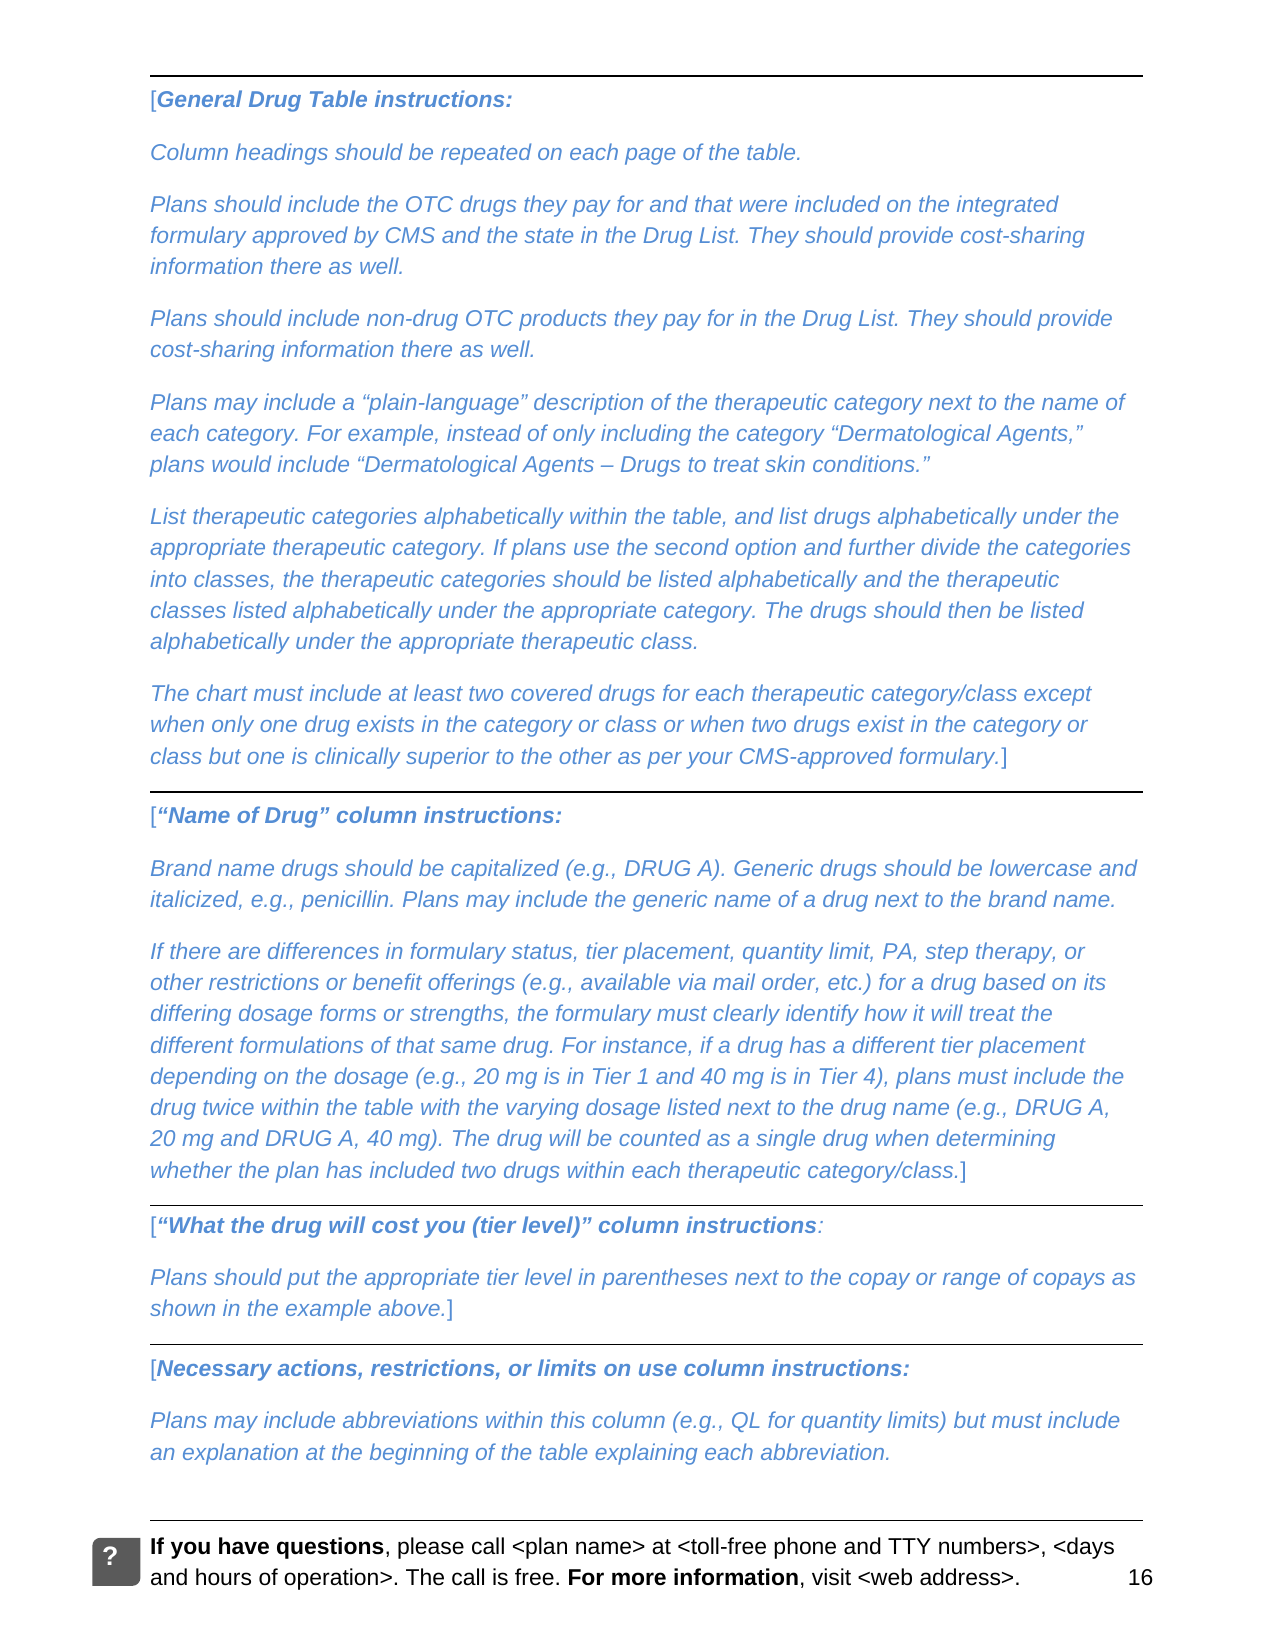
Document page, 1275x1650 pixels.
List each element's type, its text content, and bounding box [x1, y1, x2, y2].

text List therapeutic categories alphabetically within the table, and list drugs alphabetically under the appropriate therapeutic category. If plans use the second option and further divide the categories into classes, the therapeutic categories should be listed alphabetically and the therapeutic classes listed alphabetically under the appropriate category. The drugs should then be listed alphabetically under the appropriate therapeutic class. [150, 499, 1143, 656]
text Plans may include a “plain-language” description of the therapeutic category next to the name of each category. For example, instead of only including the category “Dermatological Agents,” plans would include “Dermatological Agents – Drugs to treat skin conditions.” [150, 385, 1143, 479]
text [General Drug Table instructions: [150, 77, 1143, 114]
text [“Name of Drug” column instructions: [150, 793, 1143, 830]
text Brand name drugs should be capitalized (e.g., DRUG A). Generic drugs should be lowercase and italicized, e.g., penicillin. Plans may include the generic name of a drug next to the brand name. [150, 851, 1143, 913]
text Plans should put the appropriate tier level in parentheses next to the copay or range of copays as shown in the example above.] [150, 1260, 1143, 1323]
text If there are differences in formulary status, tier placement, quantity limit, PA, step therapy, or other restrictions or benefit offerings (e.g., available via mail order, etc.) for a drug based on its differing dosage forms or strengths, the formulary must clearly identify how it will treat the different formulations of that same drug. For instance, if a drug has a different tier placement depending on the dosage (e.g., 20 mg is in Tier 1 and 40 mg is in Tier 4), plans must include the drug twice within the table with the varying dosage listed next to the drug name (e.g., DRUG A, 20 mg and DRUG A, 40 mg). The drug will be counted as a single drug when determining whether the plan has included two drugs within each therapeutic category/class.] [150, 934, 1143, 1184]
text Plans should include non-drug OTC products they pay for in the Drug List. They should provide cost-sharing information there as well. [150, 302, 1143, 364]
text [“What the drug will cost you (tier level)” column instructions: [150, 1206, 1143, 1239]
text The chart must include at least two covered drugs for each therapeutic category/class except when only one drug exists in the category or class or when two drugs exist in the category or class but one is clinically superior to the other as per your CMS-approved formulary.] [150, 677, 1143, 770]
text Column headings should be repeated on each page of the table. [150, 135, 1143, 166]
text Plans may include abbreviations within this column (e.g., QL for quantity limits) but must include an explanation at the beginning of the table explaining each abbreviation. [150, 1404, 1143, 1466]
text [Necessary actions, restrictions, or limits on use column instructions: [150, 1345, 1143, 1383]
text Plans should include the OTC drugs they pay for and that were included on the integrated formulary approved by CMS and the state in the Drug List. They should provide cost-sharing information there as well. [150, 187, 1143, 281]
